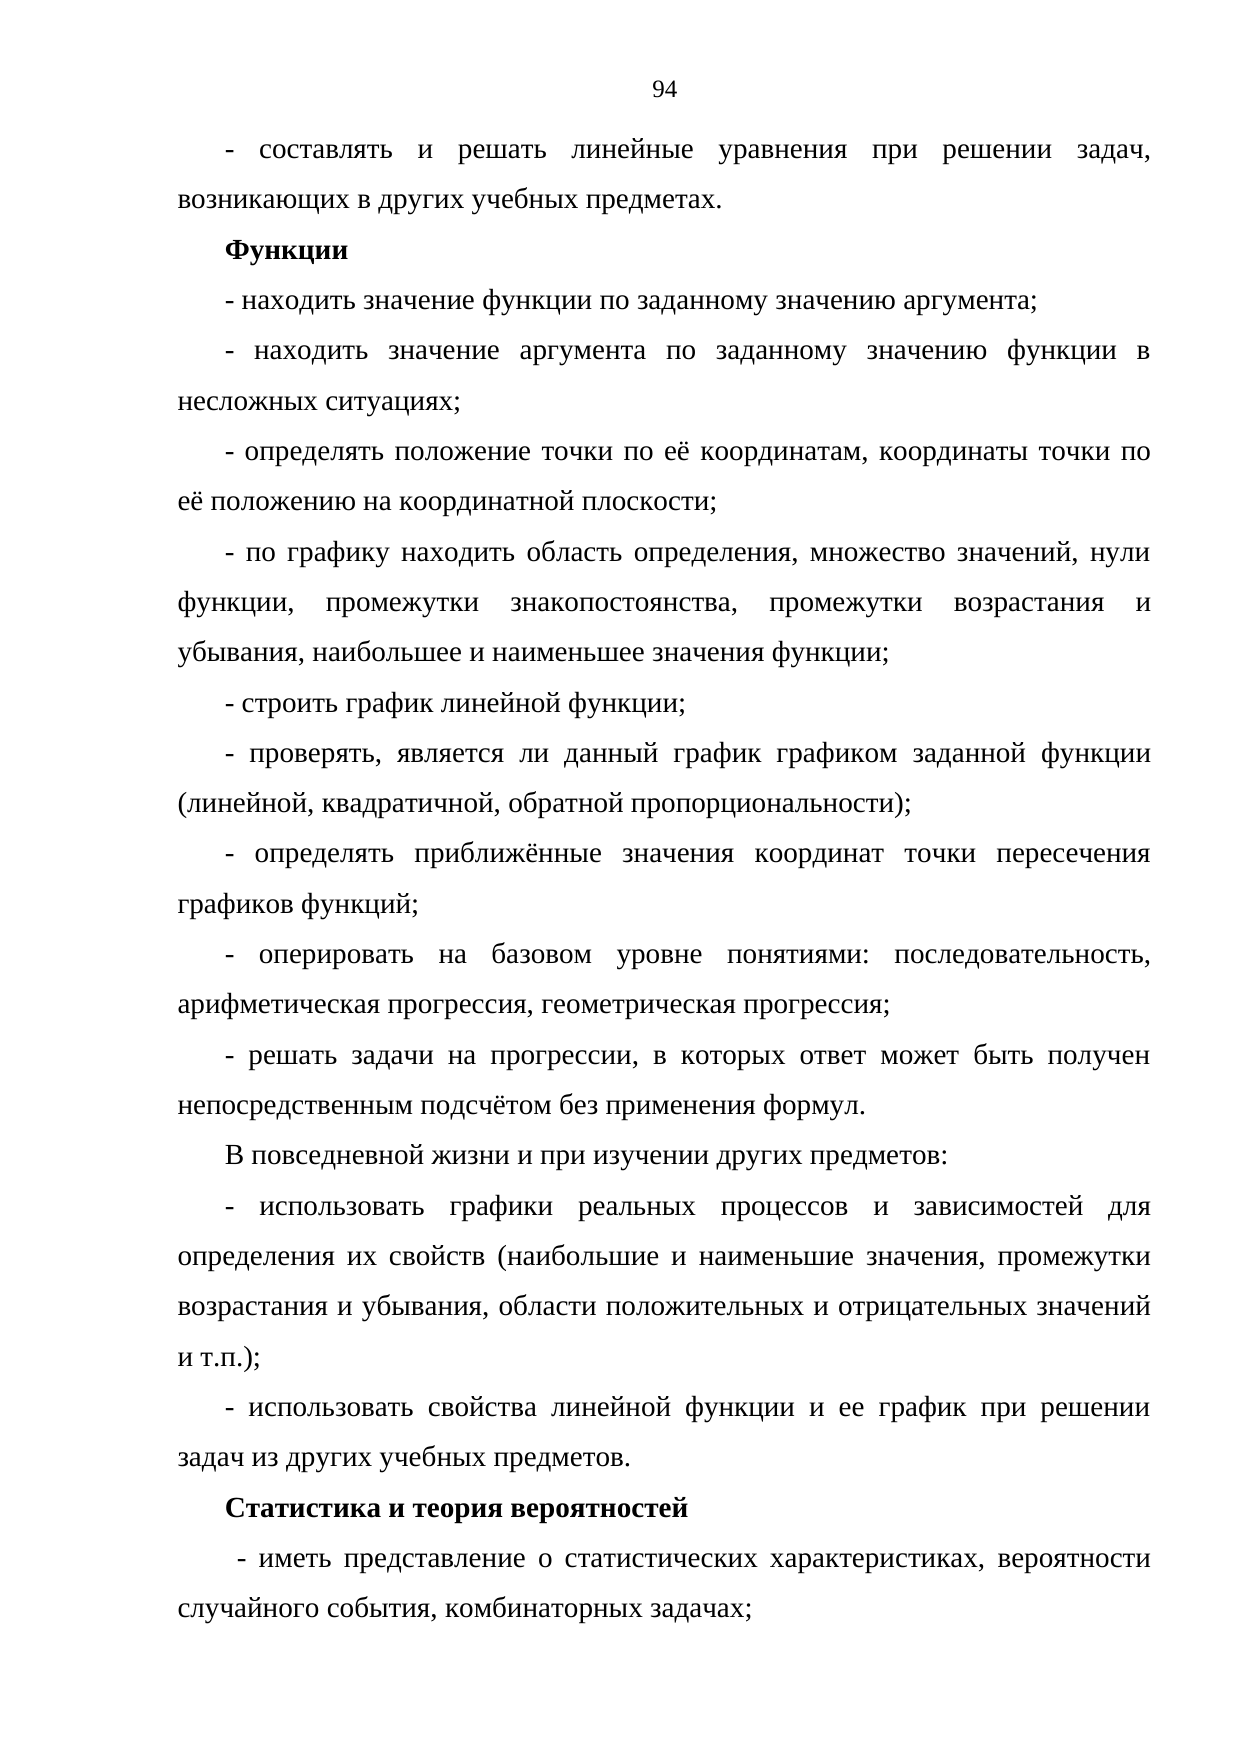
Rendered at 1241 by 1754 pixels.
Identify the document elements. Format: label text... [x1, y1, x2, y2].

text - оперировать на базовом уровне понятиями: последовательность, арифметическая прогрессия, геометрическая прогрессия; [177, 936, 1152, 1020]
text - проверять, является ли данный график графиком заданной функции (линейной, квадратичной, обратной пропорциональности); [177, 735, 1152, 819]
text Функции [177, 232, 1152, 265]
text - строить график линейной функции; [177, 685, 1152, 718]
text - иметь представление о статистических характеристиках, вероятности случайного события, комбинаторных задачах; [177, 1540, 1152, 1624]
text Статистика и теория вероятностей [177, 1490, 1152, 1523]
text - определять положение точки по её координатам, координаты точки по её положению на координатной плоскости; [177, 433, 1152, 517]
text - находить значение функции по заданному значению аргумента; [177, 282, 1152, 316]
text - по графику находить область определения, множество значений, нули функции, промежутки знакопостоянства, промежутки возрастания и убывания, наибольшее и наименьшее значения функции; [177, 534, 1152, 668]
text - находить значение аргумента по заданному значению функции в несложных ситуациях; [177, 332, 1152, 416]
text В повседневной жизни и при изучении других предметов: [177, 1137, 1152, 1171]
text - использовать свойства линейной функции и ее график при решении задач из других учебных предметов. [177, 1389, 1152, 1473]
text - определять приближённые значения координат точки пересечения графиков функций; [177, 836, 1152, 919]
text - составлять и решать линейные уравнения при решении задач, возникающих в других учебных предметах. [177, 131, 1152, 215]
text - использовать графики реальных процессов и зависимостей для определения их свойств (наибольшие и наименьшие значения, промежутки возрастания и убывания, области положительных и отрицательных значений и т.п.); [177, 1188, 1152, 1372]
text - решать задачи на прогрессии, в которых ответ может быть получен непосредственным подсчётом без применения формул. [177, 1037, 1152, 1121]
